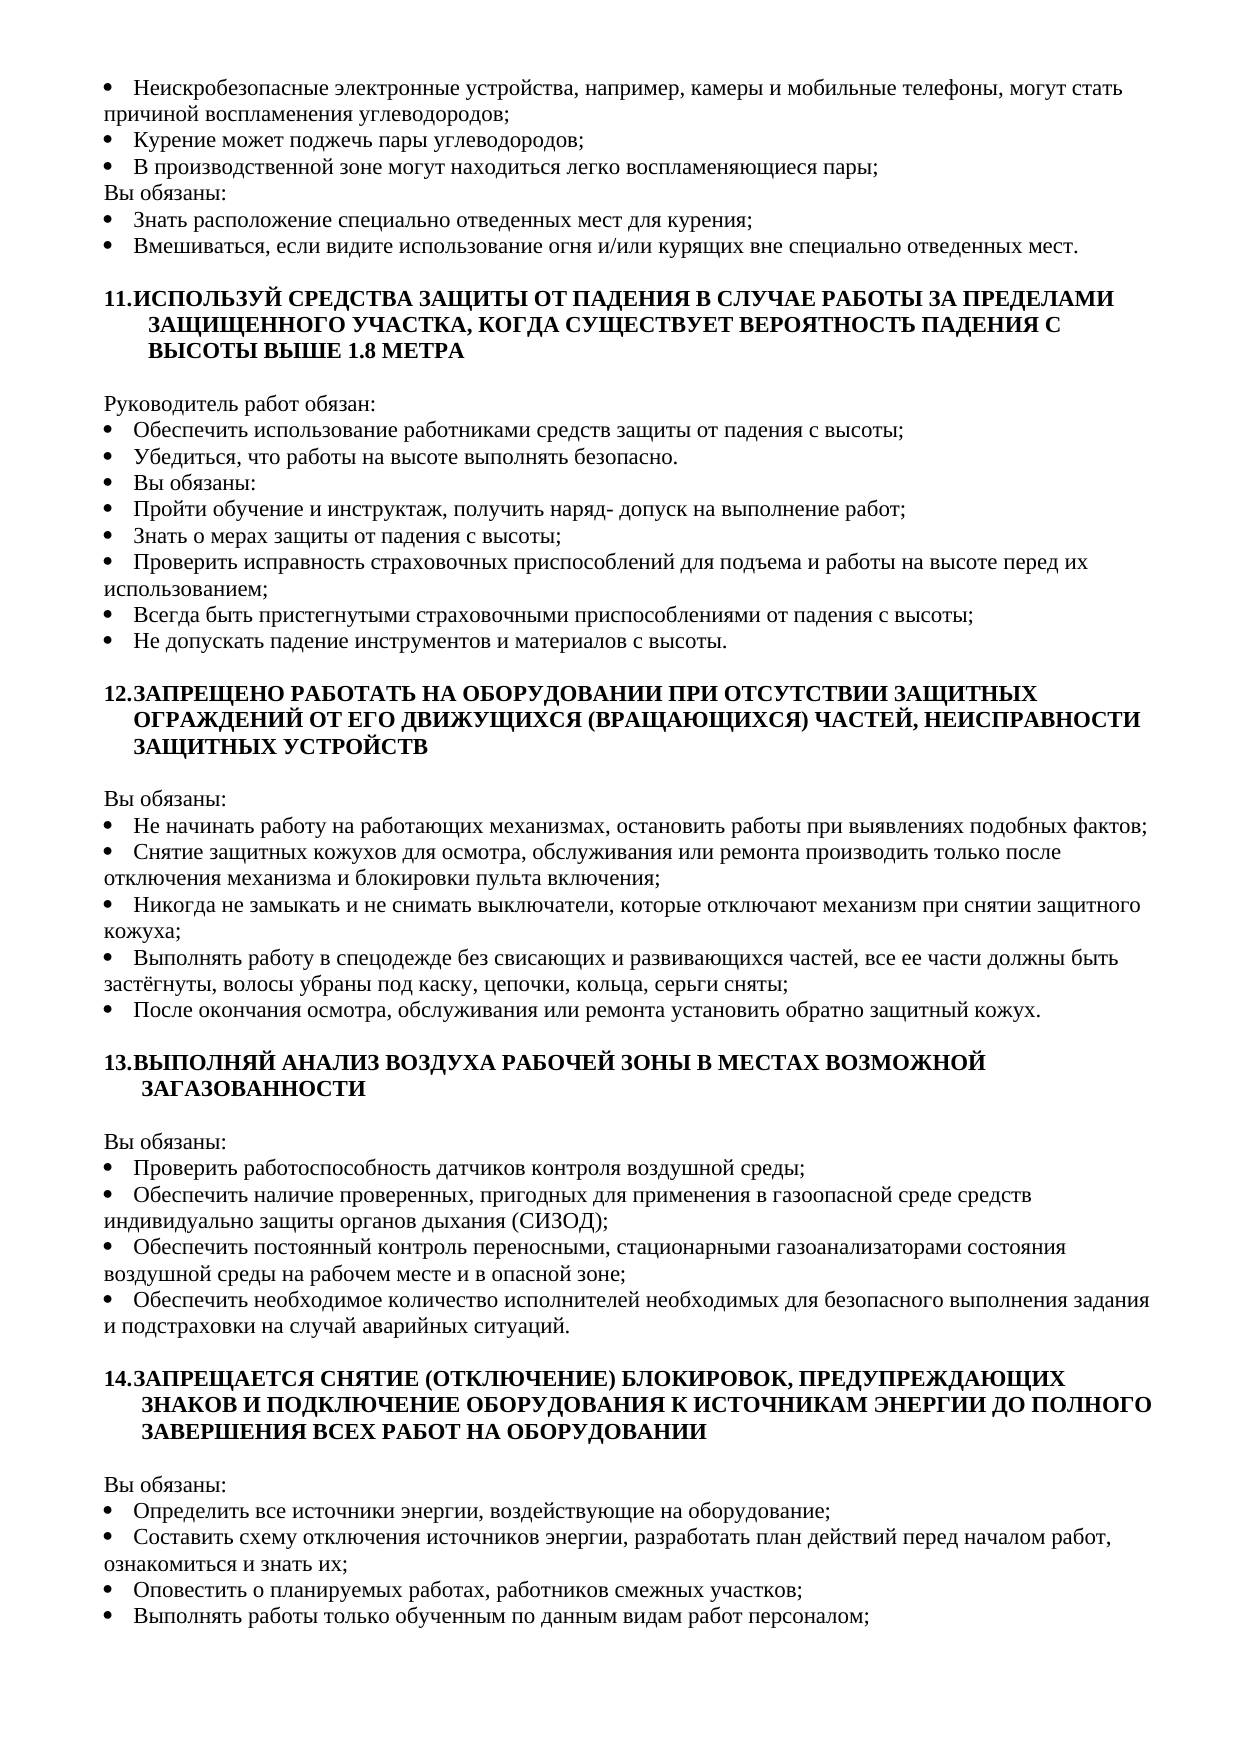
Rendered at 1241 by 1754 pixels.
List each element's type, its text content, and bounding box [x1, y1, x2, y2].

list Вы обязаны: [103, 1128, 1167, 1154]
list Всегда быть пристегнутыми страховочными приспособлениями от падения с высоты; [103, 601, 1167, 627]
list Вы обязаны: [103, 179, 1167, 206]
list Проверить исправность страховочных приспособлений для подъема и работы на высоте перед их использованием; [103, 548, 1167, 601]
list Проверить работоспособность датчиков контроля воздушной среды; [103, 1154, 1167, 1181]
list Вы обязаны: [103, 469, 1167, 496]
list Не допускать падение инструментов и материалов с высоты. [103, 627, 1167, 654]
list Составить схему отключения источников энергии, разработать план действий перед началом работ, ознакомиться и знать их; [103, 1523, 1167, 1576]
list ВЫПОЛНЯЙ АНАЛИЗ ВОЗДУХА РАБОЧЕЙ ЗОНЫ В МЕСТАХ ВОЗМОЖНОЙ ЗАГАЗОВАННОСТИ [103, 1049, 1167, 1102]
list Никогда не замыкать и не снимать выключатели, которые отключают механизм при снятии защитного кожуха; [103, 891, 1167, 943]
list Обеспечить необходимое количество исполнителей необходимых для безопасного выполнения задания и подстраховки на случай аварийных ситуаций. [103, 1286, 1167, 1339]
list Выполнять работы только обученным по данным видам работ персоналом; [103, 1602, 1167, 1629]
list В производственной зоне могут находиться легко воспламеняющиеся пары; [103, 153, 1167, 179]
list Не начинать работу на работающих механизмах, остановить работы при выявлениях подобных фактов; [103, 812, 1167, 838]
list ЗАПРЕЩЕНО РАБОТАТЬ НА ОБОРУДОВАНИИ ПРИ ОТСУТСТВИИ ЗАЩИТНЫХ ОГРАЖДЕНИЙ ОТ ЕГО ДВИЖУЩИХСЯ (ВРАЩАЮЩИХСЯ) ЧАСТЕЙ, НЕИСПРАВНОСТИ ЗАЩИТНЫХ УСТРОЙСТВ [103, 680, 1167, 759]
list ИСПОЛЬЗУЙ СРЕДСТВА ЗАЩИТЫ ОТ ПАДЕНИЯ В СЛУЧАЕ РАБОТЫ ЗА ПРЕДЕЛАМИ ЗАЩИЩЕННОГО УЧАСТКА, КОГДА СУЩЕСТВУЕТ ВЕРОЯТНОСТЬ ПАДЕНИЯ С ВЫСОТЫ ВЫШЕ 1.8 МЕТРА [103, 285, 1167, 364]
list Выполнять работу в спецодежде без свисающих и развивающихся частей, все ее части должны быть застёгнуты, волосы убраны под каску, цепочки, кольца, серьги сняты; [103, 943, 1167, 996]
list Снятие защитных кожухов для осмотра, обслуживания или ремонта производить только после отключения механизма и блокировки пульта включения; [103, 838, 1167, 891]
list Неискробезопасные электронные устройства, например, камеры и мобильные телефоны, могут стать причиной воспламенения углеводородов; [103, 74, 1167, 127]
list Убедиться, что работы на высоте выполнять безопасно. [103, 443, 1167, 469]
list Курение может поджечь пары углеводородов; [103, 127, 1167, 153]
list Знать о мерах защиты от падения с высоты; [103, 522, 1167, 548]
list Руководитель работ обязан: [103, 390, 1167, 416]
list Определить все источники энергии, воздействующие на оборудование; [103, 1497, 1167, 1523]
list После окончания осмотра, обслуживания или ремонта установить обратно защитный кожух. [103, 996, 1167, 1023]
list Знать расположение специально отведенных мест для курения; [103, 206, 1167, 232]
list Обеспечить наличие проверенных, пригодных для применения в газоопасной среде средств индивидуально защиты органов дыхания (СИЗОД); [103, 1181, 1167, 1233]
list Вы обязаны: [103, 1471, 1167, 1497]
list Обеспечить использование работниками средств защиты от падения с высоты; [103, 416, 1167, 443]
list Обеспечить постоянный контроль переносными, стационарными газоанализаторами состояния воздушной среды на рабочем месте и в опасной зоне; [103, 1233, 1167, 1286]
list Пройти обучение и инструктаж, получить наряд- допуск на выполнение работ; [103, 496, 1167, 522]
list ЗАПРЕЩАЕТСЯ СНЯТИЕ (ОТКЛЮЧЕНИЕ) БЛОКИРОВОК, ПРЕДУПРЕЖДАЮЩИХ ЗНАКОВ И ПОДКЛЮЧЕНИЕ ОБОРУДОВАНИЯ К ИСТОЧНИКАМ ЭНЕРГИИ ДО ПОЛНОГО ЗАВЕРШЕНИЯ ВСЕХ РАБОТ НА ОБОРУДОВАНИИ [103, 1365, 1167, 1444]
list Вы обязаны: [103, 785, 1167, 812]
list Оповестить о планируемых работах, работников смежных участков; [103, 1576, 1167, 1602]
list Вмешиваться, если видите использование огня и/или курящих вне специально отведенных мест. [103, 232, 1167, 258]
